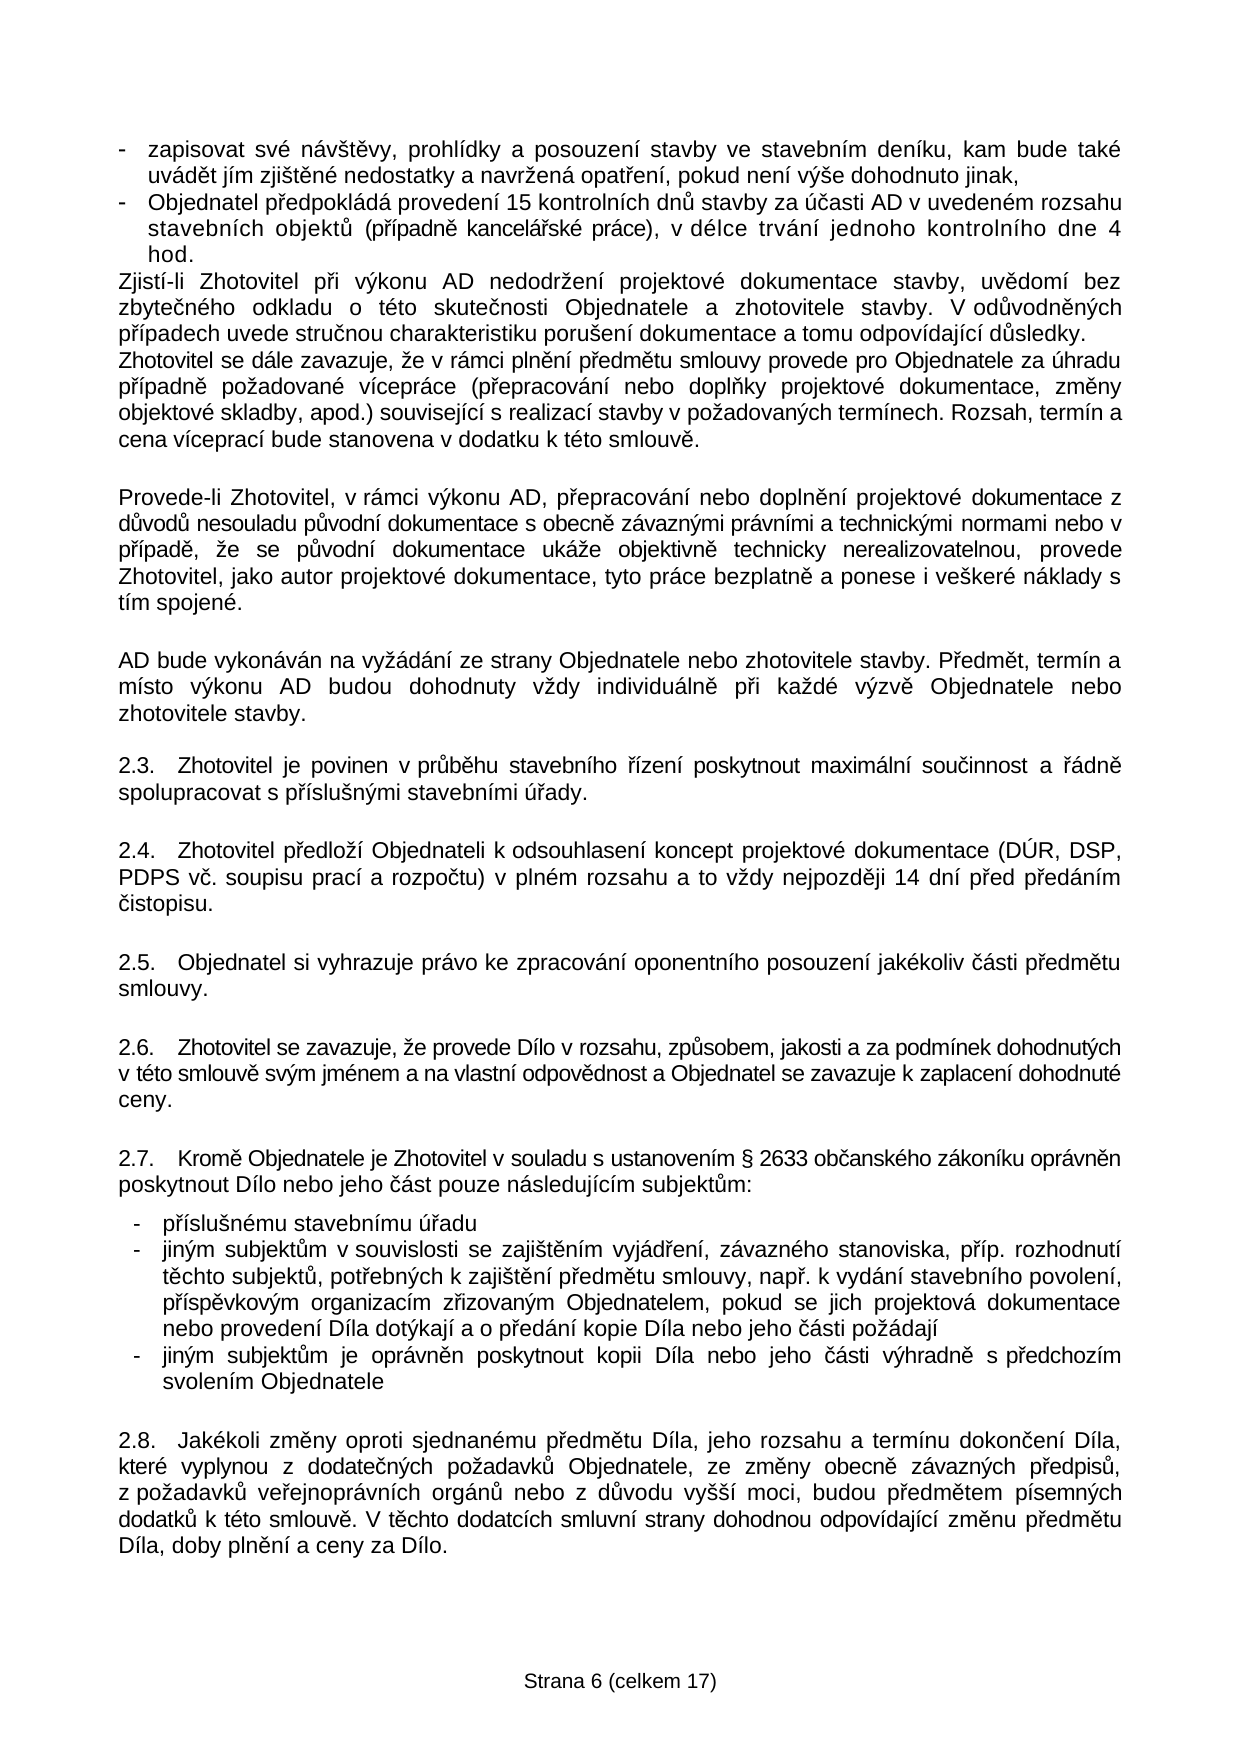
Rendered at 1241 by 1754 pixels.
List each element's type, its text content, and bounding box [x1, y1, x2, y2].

list jiným subjektům je oprávněn poskytnout kopii Díla nebo jeho části výhradně s předchozím svolením Objednatele [133, 1342, 1122, 1394]
text Provede-li Zhotovitel, v rámci výkonu AD, přepracování nebo doplnění projektové dokumentace z důvodů nesouladu původní dokumentace s obecně závaznými právními a technickými normami nebo v případě, že se původní dokumentace ukáže objektivně technicky nerealizovatelnou, provede Zhotovitel, jako autor projektové dokumentace, tyto práce bezplatně a ponese i veškeré náklady s tím spojené. [118, 484, 1122, 615]
list Kromě Objednatele je Zhotovitel v souladu s ustanovením § 2633 občanského zákoníku oprávněn poskytnout Dílo nebo jeho část pouze následujícím subjektům: [118, 1145, 1122, 1197]
list jiným subjektům v souvislosti se zajištěním vyjádření, závazného stanoviska, příp. rozhodnutí těchto subjektů, potřebných k zajištění předmětu smlouvy, např. k vydání stavebního povolení, příspěvkovým organizacím zřizovaným Objednatelem, pokud se jich projektová dokumentace nebo provedení Díla dotýkají a o předání kopie Díla nebo jeho části požádají [133, 1236, 1122, 1342]
text Zjistí-li Zhotovitel při výkonu AD nedodržení projektové dokumentace stavby, uvědomí bez zbytečného odkladu o této skutečnosti Objednatele a zhotovitele stavby. V odůvodněných případech uvede stručnou charakteristiku porušení dokumentace a tomu odpovídající důsledky. [118, 268, 1122, 347]
list Zhotovitel se zavazuje, že provede Dílo v rozsahu, způsobem, jakosti a za podmínek dohodnutých v této smlouvě svým jménem a na vlastní odpovědnost a Objednatel se zavazuje k zaplacení dohodnuté ceny. [118, 1033, 1122, 1112]
list zapisovat své návštěvy, prohlídky a posouzení stavby ve stavebním deníku, kam bude také uvádět jím zjištěné nedostatky a navržená opatření, pokud není výše dohodnuto jinak, [118, 136, 1122, 188]
list Objednatel si vyhrazuje právo ke zpracování oponentního posouzení jakékoliv části předmětu smlouvy. [118, 948, 1122, 1001]
list Zhotovitel předloží Objednateli k odsouhlasení koncept projektové dokumentace (DÚR, DSP, PDPS vč. soupisu prací a rozpočtu) v plném rozsahu a to vždy nejpozději 14 dní před předáním čistopisu. [118, 837, 1122, 916]
list Objednatel předpokládá provedení 15 kontrolních dnů stavby za účasti AD v uvedeném rozsahu stavebních objektů (případně kancelářské práce), v délce trvání jednoho kontrolního dne 4 hod. [118, 188, 1122, 268]
text Zhotovitel se dále zavazuje, že v rámci plnění předmětu smlouvy provede pro Objednatele za úhradu případně požadované vícepráce (přepracování nebo doplňky projektové dokumentace, změny objektové skladby, apod.) související s realizací stavby v požadovaných termínech. Rozsah, termín a cena víceprací bude stanovena v dodatku k této smlouvě. [118, 347, 1122, 452]
list příslušnému stavebnímu úřadu [133, 1210, 1122, 1236]
text AD bude vykonáván na vyžádání ze strany Objednatele nebo zhotovitele stavby. Předmět, termín a místo výkonu AD budou dohodnuty vždy individuálně při každé výzvě Objednatele nebo zhotovitele stavby. [118, 647, 1122, 726]
list Jakékoli změny oproti sjednanému předmětu Díla, jeho rozsahu a termínu dokončení Díla, které vyplynou z dodatečných požadavků Objednatele, ze změny obecně závazných předpisů, z požadavků veřejnoprávních orgánů nebo z důvodu vyšší moci, budou předmětem písemných dodatků k této smlouvě. V těchto dodatcích smluvní strany dohodnou odpovídající změnu předmětu Díla, doby plnění a ceny za Dílo. [118, 1427, 1122, 1558]
list Zhotovitel je povinen v průběhu stavebního řízení poskytnout maximální součinnost a řádně spolupracovat s příslušnými stavebními úřady. [118, 752, 1122, 805]
